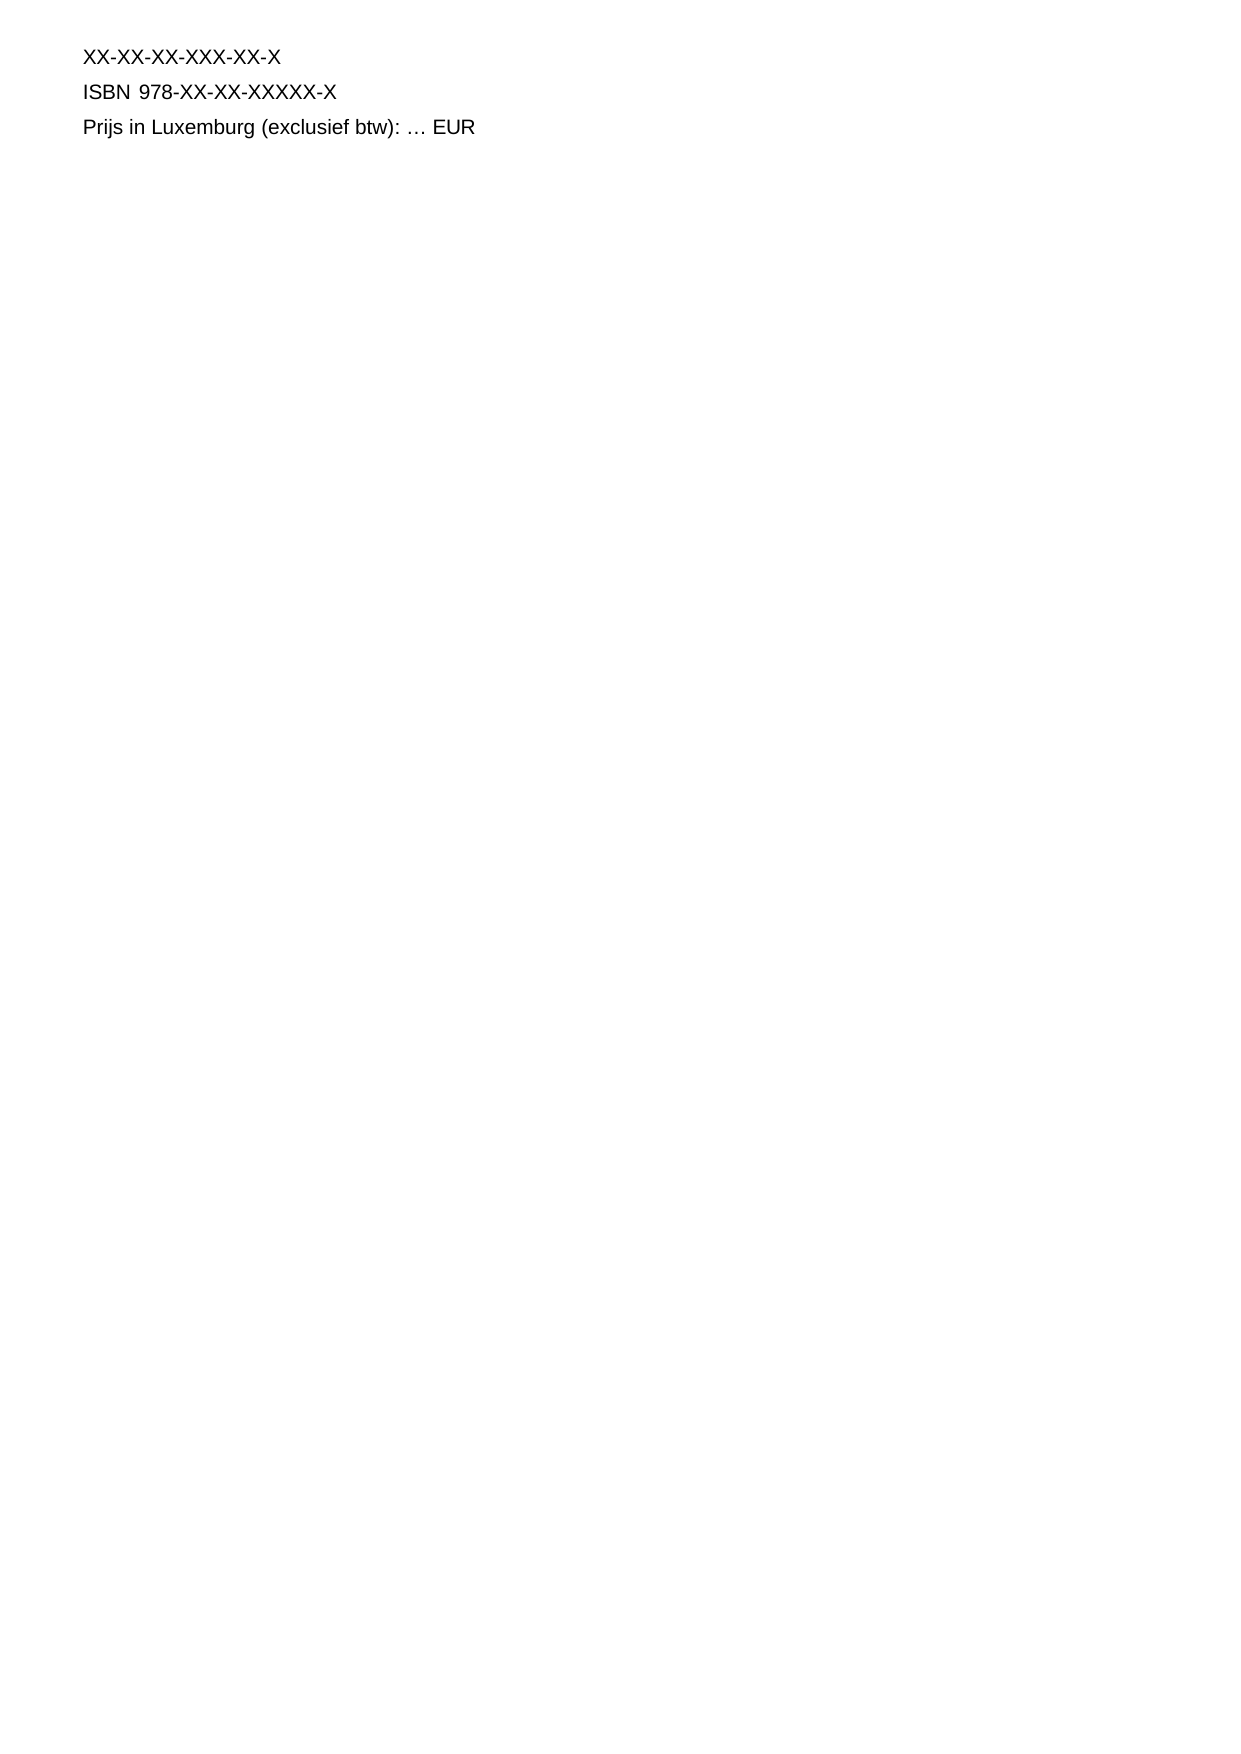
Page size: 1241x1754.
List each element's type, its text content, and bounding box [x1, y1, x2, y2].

text ISBN 978-XX-XX-XXXXX-X [83, 80, 1137, 104]
text Prijs in Luxemburg (exclusief btw): … EUR [83, 115, 1137, 139]
text XX-XX-XX-XXX-XX-X [83, 45, 1137, 69]
